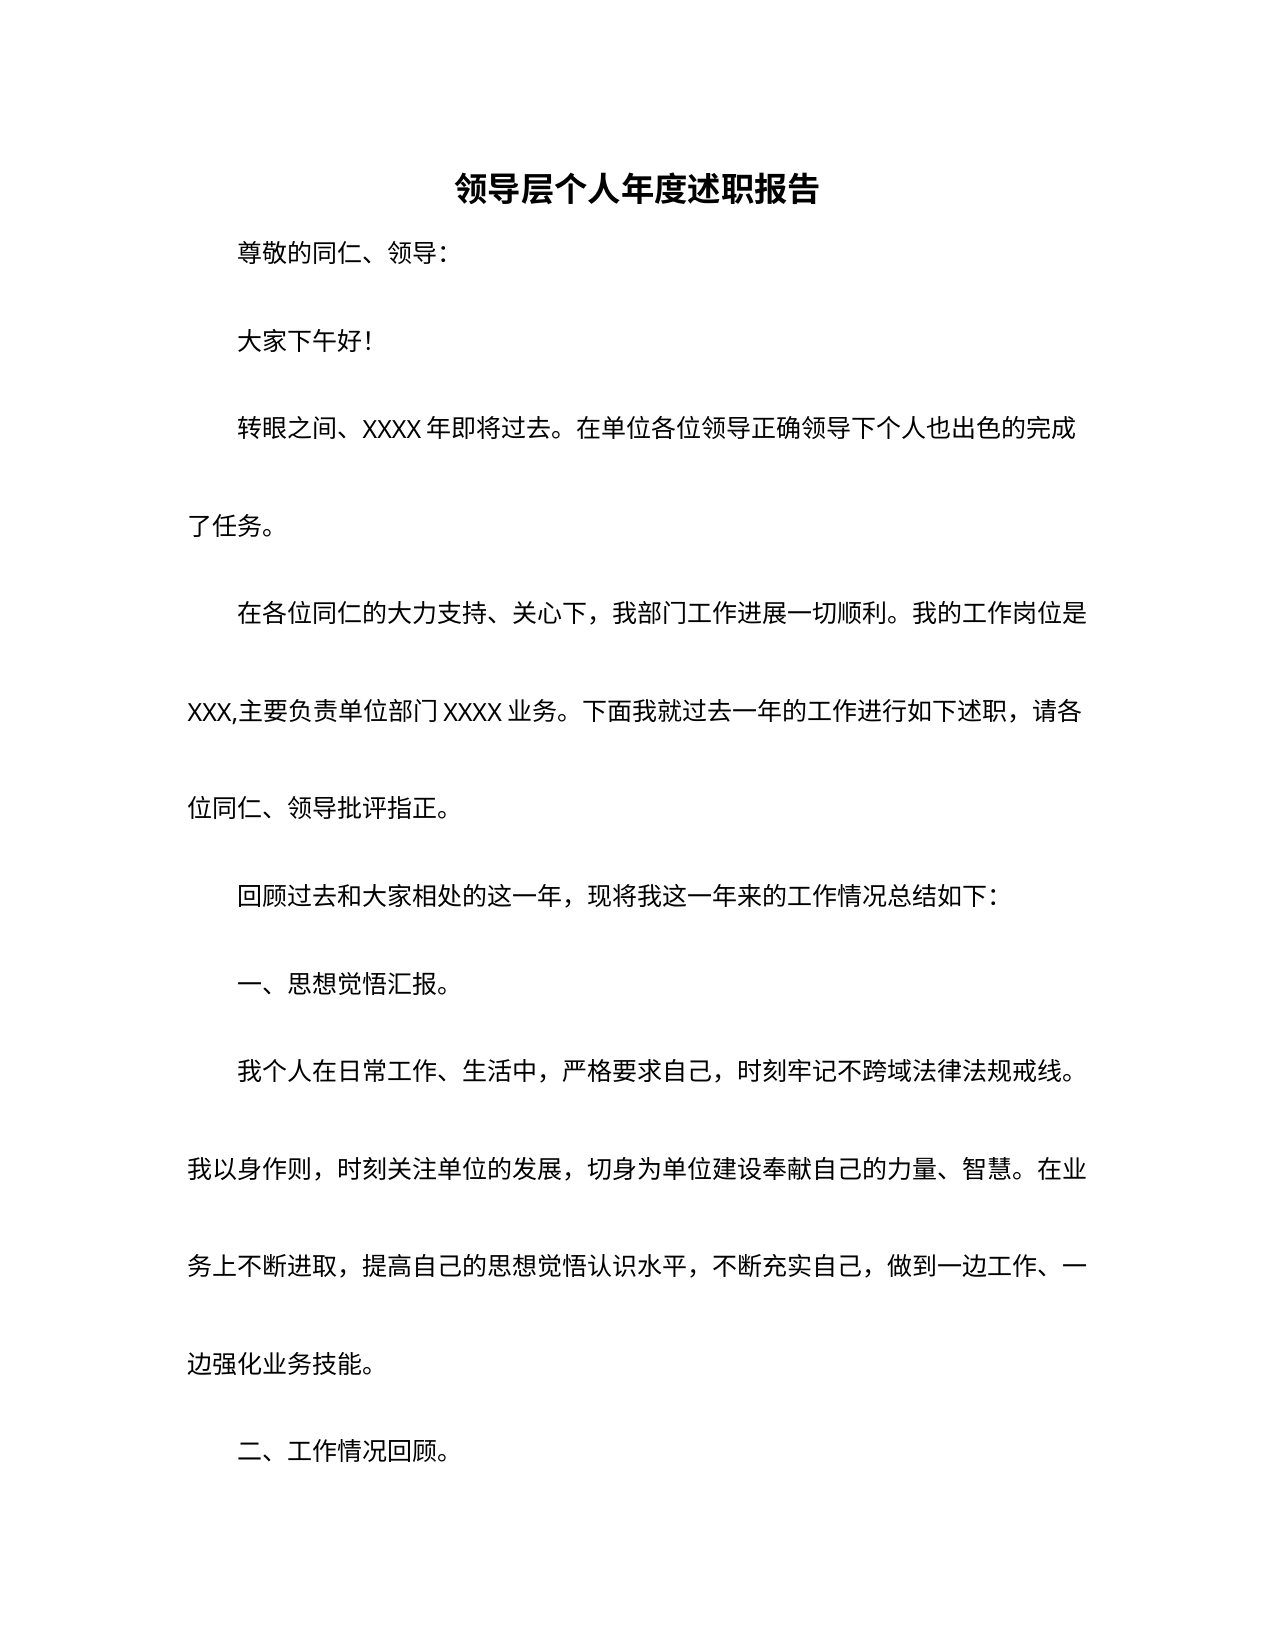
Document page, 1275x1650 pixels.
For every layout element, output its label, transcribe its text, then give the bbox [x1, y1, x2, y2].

text 二、工作情况回顾。 [187, 1422, 1087, 1487]
text 回顾过去和大家相处的这一年，现将我这一年来的工作情况总结如下： [187, 867, 1087, 932]
text 在各位同仁的大力支持、关心下，我部门工作进展一切顺利。我的工作岗位是XXX,主要负责单位部门XXXX业务。下面我就过去一年的工作进行如下述职，请各位同仁、领导批评指正。 [187, 584, 1087, 844]
text 转眼之间、XXXX年即将过去。在单位各位领导正确领导下个人也出色的完成了任务。 [187, 399, 1087, 561]
text 一、思想觉悟汇报。 [187, 954, 1087, 1019]
text 尊敬的同仁、领导： [187, 224, 1087, 289]
text 大家下午好！ [187, 311, 1087, 376]
text 我个人在日常工作、生活中，严格要求自己，时刻牢记不跨域法律法规戒线。我以身作则，时刻关注单位的发展，切身为单位建设奉献自己的力量、智慧。在业务上不断进取，提高自己的思想觉悟认识水平，不断充实自己，做到一边工作、一边强化业务技能。 [187, 1042, 1087, 1399]
text 领导层个人年度述职报告 [187, 159, 1087, 224]
